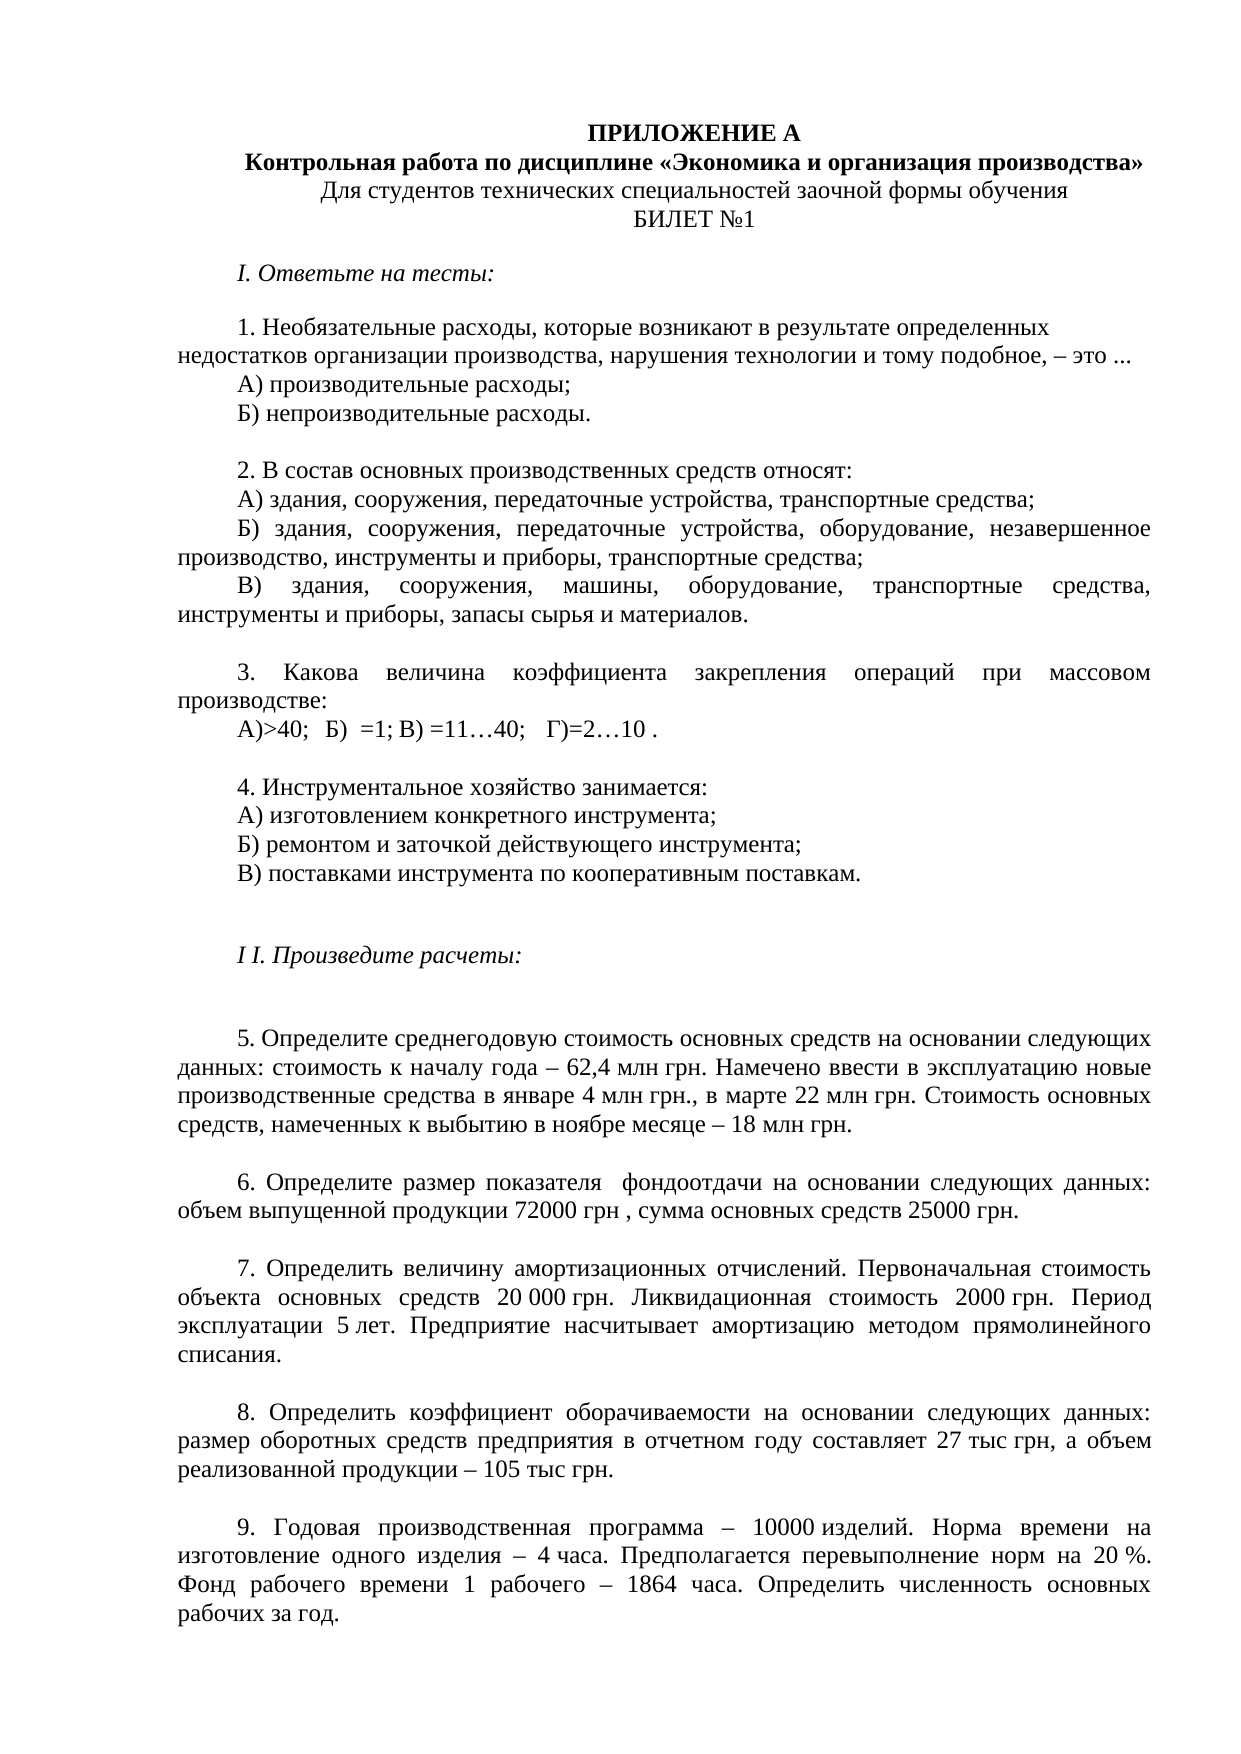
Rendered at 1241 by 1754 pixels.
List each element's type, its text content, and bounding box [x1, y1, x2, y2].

text Б) непроизводительные расходы. [177, 398, 1152, 427]
text 4. Инструментальное хозяйство занимается: [177, 772, 1152, 801]
text А) изготовлением конкретного инструмента; [177, 801, 1152, 829]
text В) поставками инструмента по кооперативным поставкам. [177, 858, 1152, 887]
text 7. Определить величину амортизационных отчислений. Первоначальная стоимость объекта основных средств 20 000 грн. Ликвидационная стоимость 2000 грн. Период эксплуатации 5 лет. Предприятие насчитывает амортизацию методом прямолинейного списания. [177, 1253, 1152, 1368]
text I. Ответьте на тесты: [177, 258, 1152, 287]
text Для студентов технических специальностей заочной формы обучения [177, 176, 1152, 204]
text БИЛЕТ №1 [177, 204, 1152, 233]
text 6. Определите размер показателя фондоотдачи на основании следующих данных: объем выпущенной продукции 72000 грн , сумма основных средств 25000 грн. [177, 1167, 1152, 1224]
text 2. В состав основных производственных средств относят: [177, 456, 1152, 484]
text А) здания, сооружения, передаточные устройства, транспортные средства; [177, 484, 1152, 513]
text ПРИЛОЖЕНИЕ А [177, 118, 1152, 147]
text 8. Определить коэффициент оборачиваемости на основании следующих данных: размер оборотных средств предприятия в отчетном году составляет 27 тыс грн, а объем реализованной продукции – 105 тыс грн. [177, 1397, 1152, 1483]
text 3. Какова величина коэффициента закрепления операций при массовом производстве: [177, 657, 1152, 714]
list 1. Необязательные расходы, которые возникают в результате определенных недостатков организации производства, нарушения технологии и тому подобное, – это ... [177, 312, 1152, 369]
text Контрольная работа по дисциплине «Экономика и организация производства» [177, 147, 1152, 176]
text Б) ремонтом и заточкой действующего инструмента; [177, 829, 1152, 858]
text 9. Годовая производственная программа – 10000 изделий. Норма времени на изготовление одного изделия – 4 часа. Предполагается перевыполнение норм на 20 %. Фонд рабочего времени 1 рабочего – 1864 часа. Определить численность основных рабочих за год. [177, 1512, 1152, 1627]
text 5. Определите среднегодовую стоимость основных средств на основании следующих данных: стоимость к началу года – 62,4 млн грн. Намечено ввести в эксплуатацию новые производственные средства в январе 4 млн грн., в марте 22 млн грн. Стоимость основных средств, намеченных к выбытию в ноябре месяце – 18 млн грн. [177, 1023, 1152, 1138]
text А) производительные расходы; [177, 369, 1152, 398]
text В) здания, сооружения, машины, оборудование, транспортные средства, инструменты и приборы, запасы сырья и материалов. [177, 571, 1152, 628]
text I I. Произведите расчеты: [177, 941, 1152, 969]
text А)>40; Б) =1; В) =11…40; Г)=2…10 . [177, 714, 1152, 743]
text Б) здания, сооружения, передаточные устройства, оборудование, незавершенное производство, инструменты и приборы, транспортные средства; [177, 513, 1152, 571]
